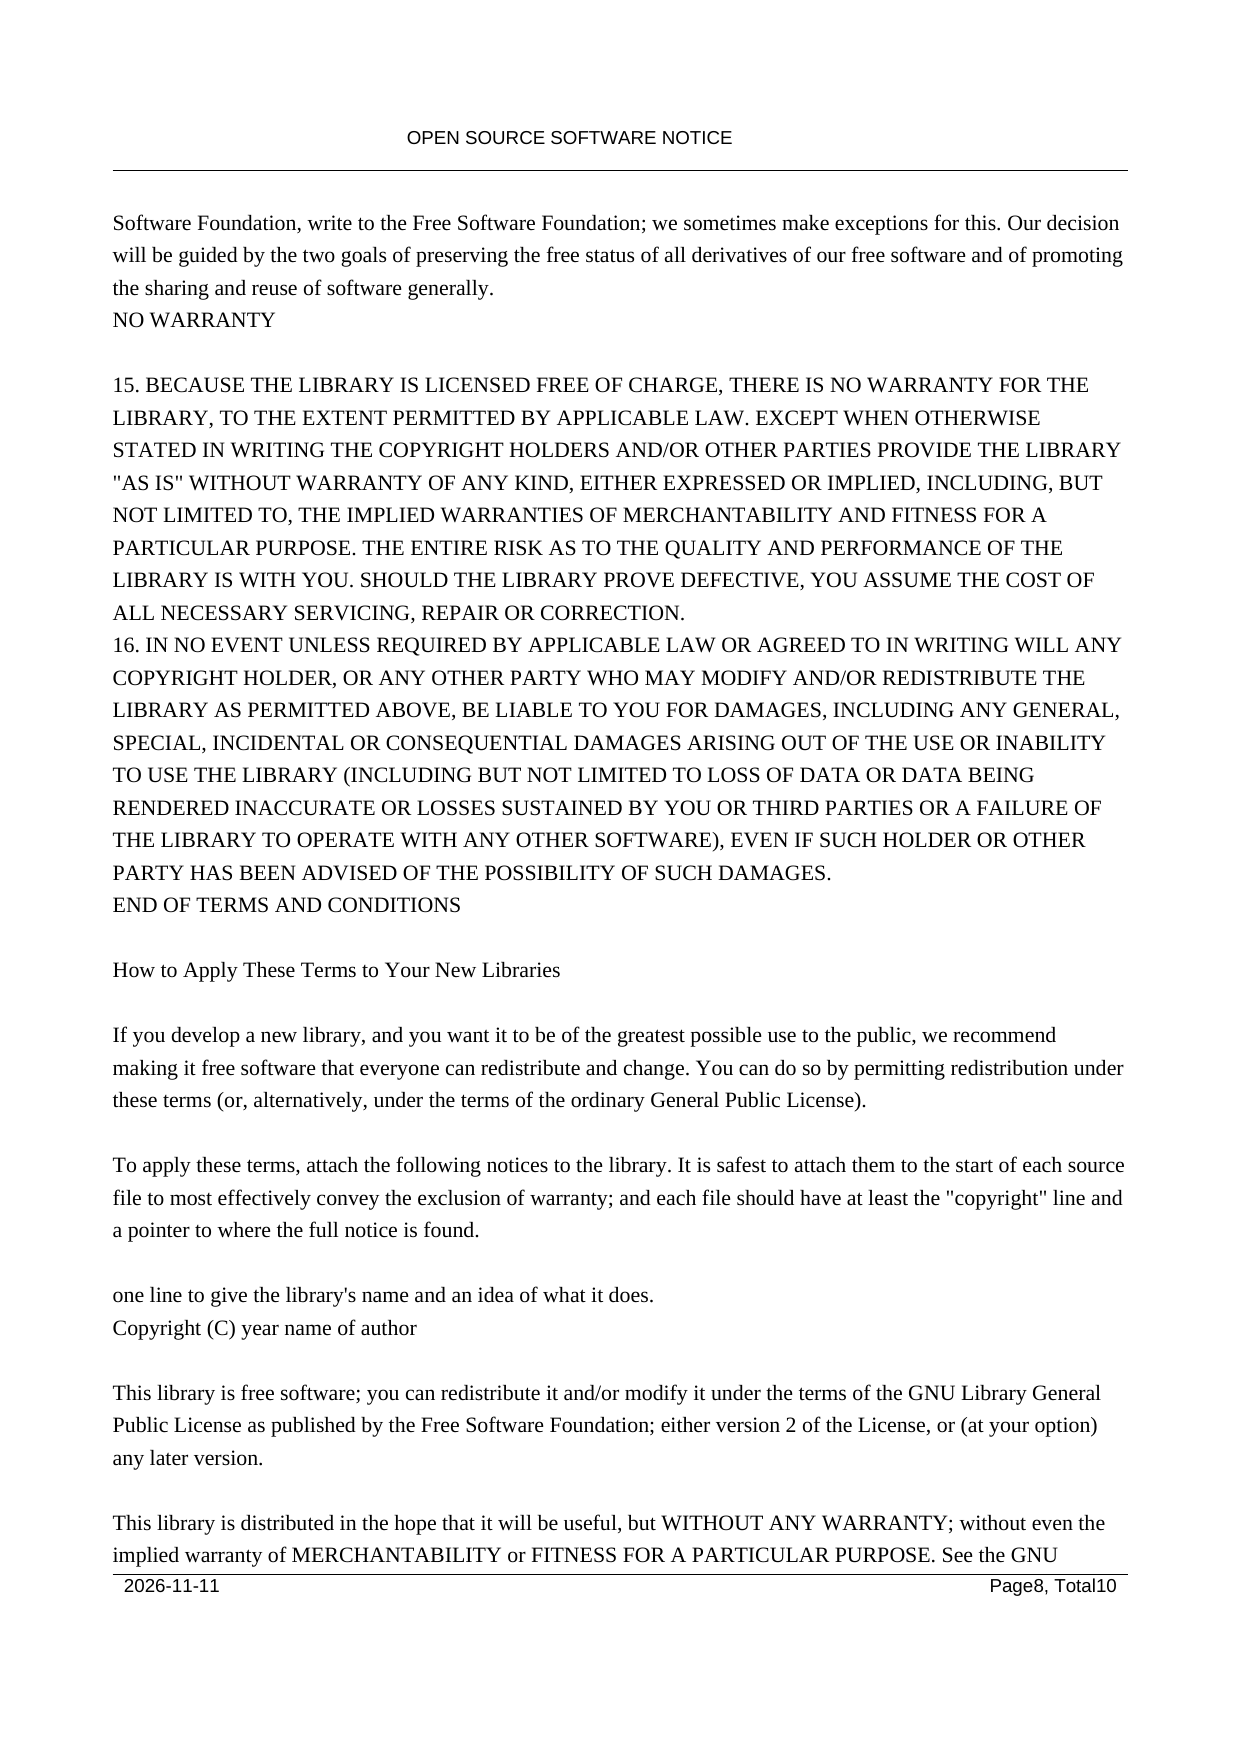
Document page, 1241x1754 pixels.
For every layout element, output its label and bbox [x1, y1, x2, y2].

text [112, 206, 1128, 1571]
